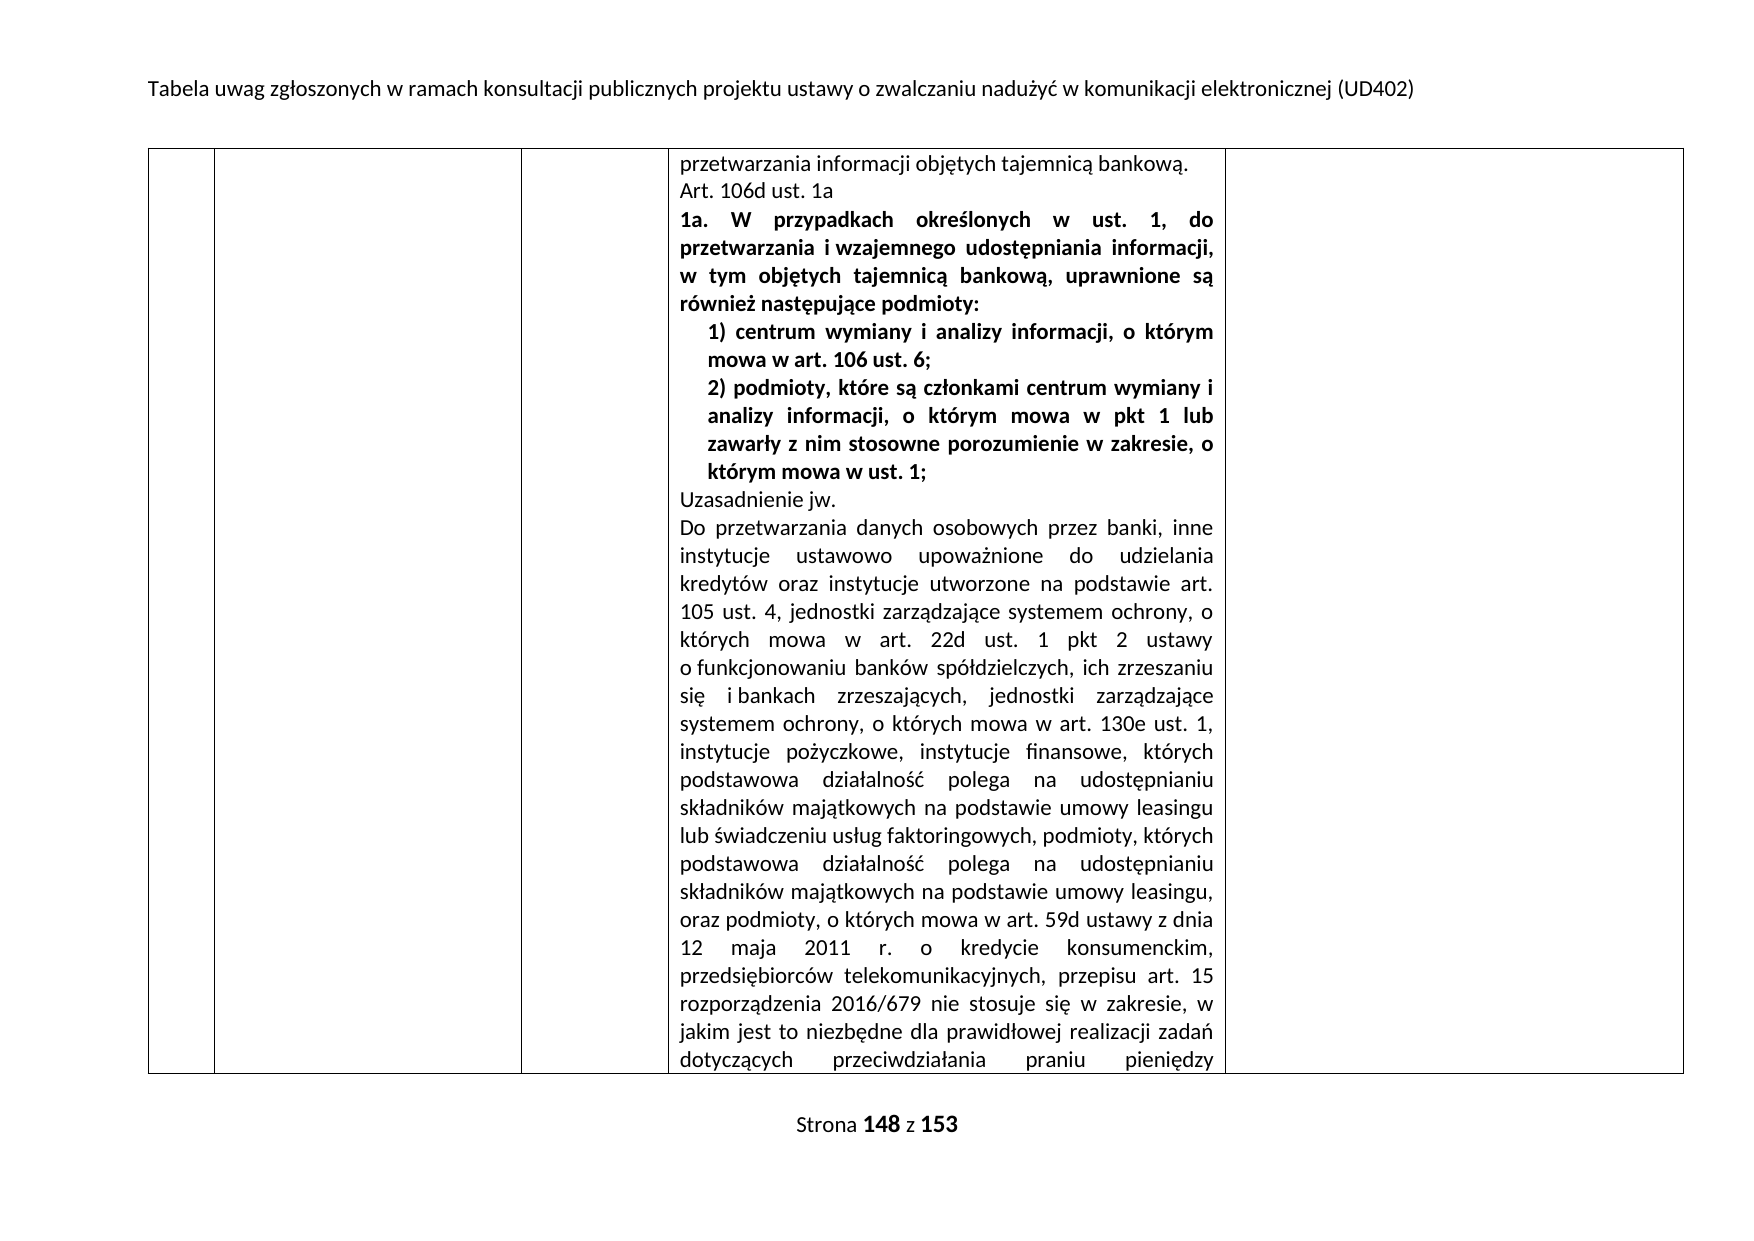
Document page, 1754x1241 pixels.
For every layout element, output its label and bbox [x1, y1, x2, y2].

table_cell [669, 149, 1225, 1073]
table_cell [1226, 149, 1683, 1073]
table_cell [522, 149, 668, 1073]
table_cell [149, 149, 214, 1073]
table_cell [215, 149, 521, 1073]
